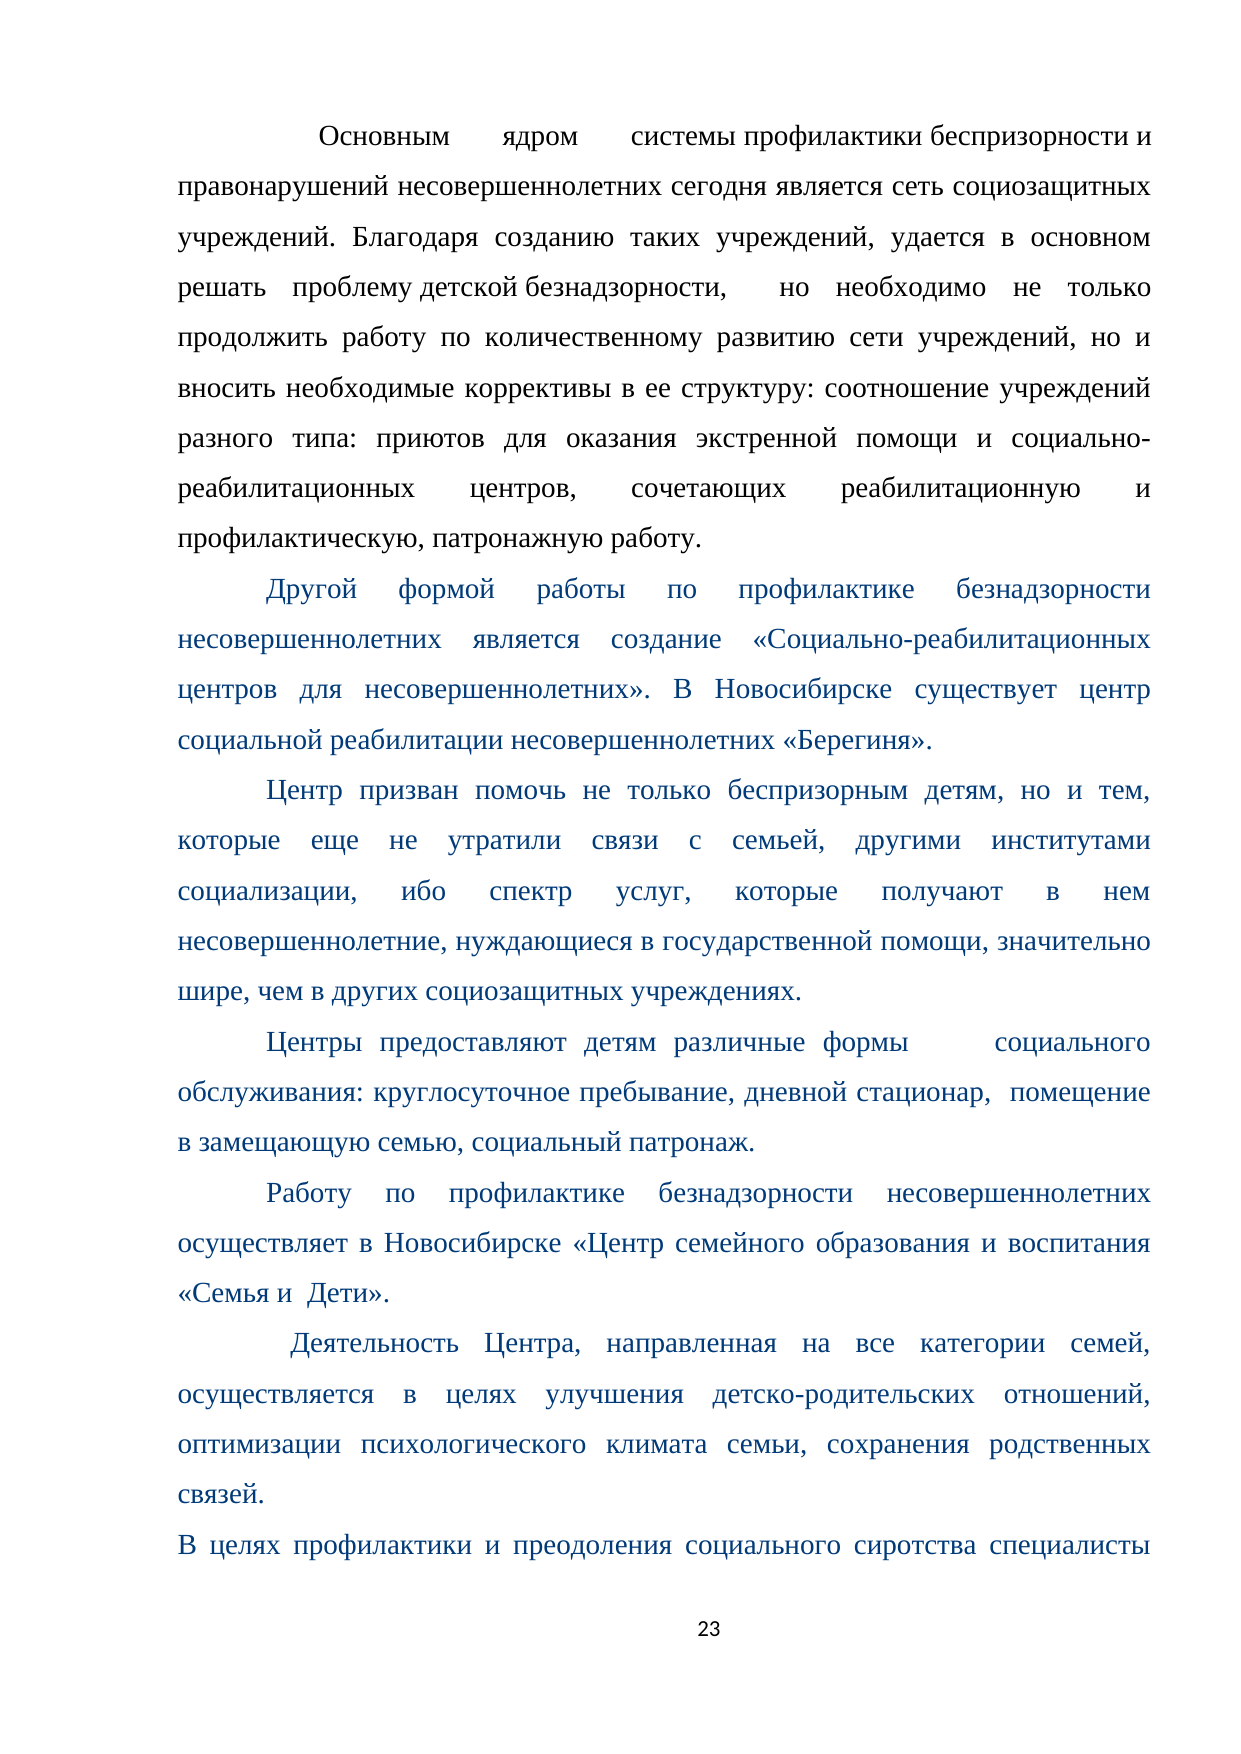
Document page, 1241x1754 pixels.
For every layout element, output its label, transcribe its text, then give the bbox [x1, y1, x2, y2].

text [177, 1326, 1152, 1560]
text Основным ядром системы профилактики беспризорности и правонарушений несовершеннолетних сегодня является сеть социозащитных учреждений. Благодаря созданию таких учреждений, удается в основном решать проблему детской безнадзорности, но необходимо не только продолжить работу по количественному развитию сети учреждений, но и вносить необходимые коррективы в ее структуру: соотношение учреждений разного типа: приютов для оказания экстренной помощи и социально-реабилитационных центров, сочетающих реабилитационную и профилактическую, патронажную работу. [177, 118, 1152, 554]
text Центр призван помочь не только беспризорным детям, но и тем, которые еще не утратили связи с семьей, другими институтами социализации, ибо спектр услуг, которые получают в нем несовершеннолетние, нуждающиеся в государственной помощи, значительно шире, чем в других социозащитных учреждениях. [177, 772, 1152, 1007]
text Работу по профилактике безнадзорности несовершеннолетних осуществляет в Новосибирске «Центр семейного образования и воспитания «Семья и Дети». [177, 1175, 1152, 1309]
text Центры предоставляют детям различные формы социального обслуживания: круглосуточное пребывание, дневной стационар, помещение в замещающую семью, социальный патронаж. [177, 1024, 1152, 1158]
text Другой формой работы по профилактике безнадзорности несовершеннолетних является создание «Социально-реабилитационных центров для несовершеннолетних». В Новосибирске существует центр социальной реабилитации несовершеннолетних «Берегиня». [177, 571, 1152, 755]
